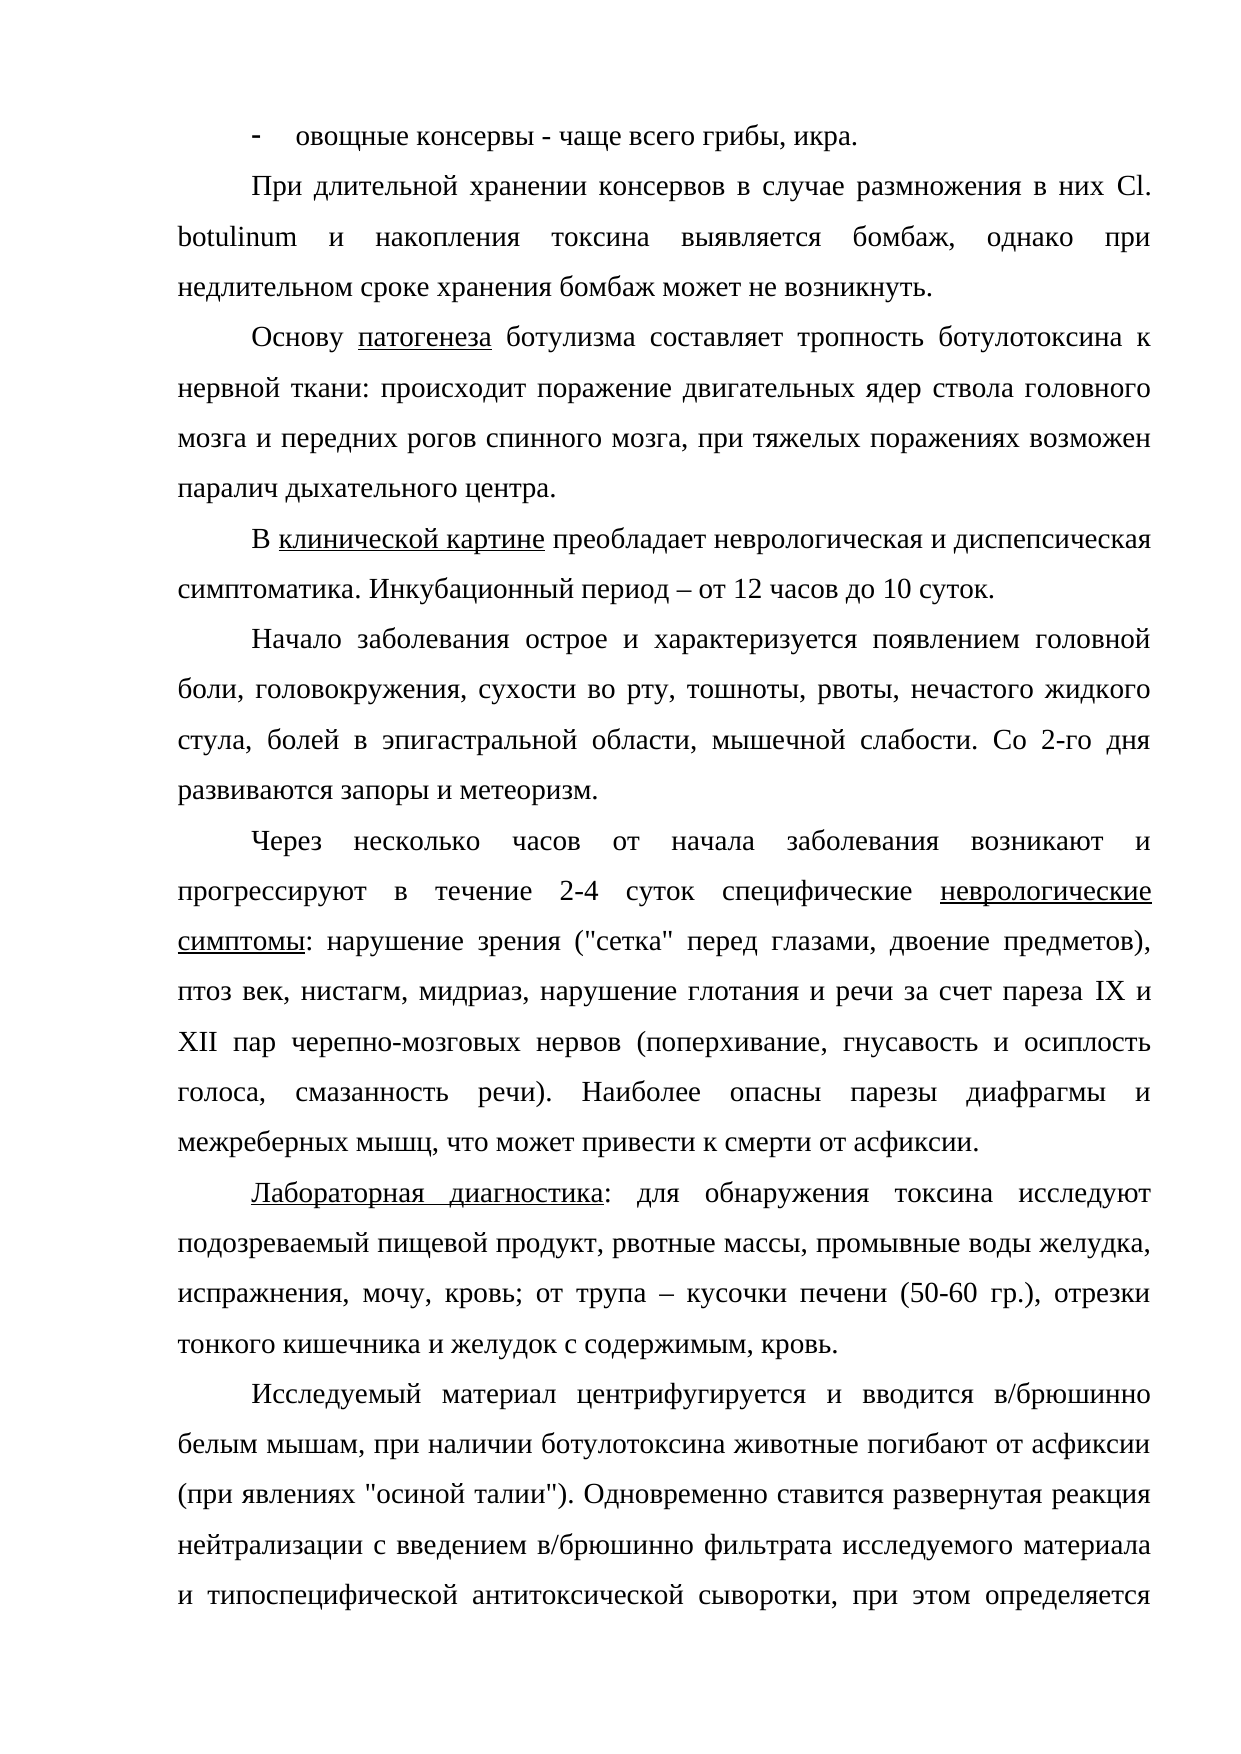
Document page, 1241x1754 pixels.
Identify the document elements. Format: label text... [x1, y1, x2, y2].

list овощные консервы - чаще всего грибы, икра. [177, 118, 1152, 152]
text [177, 1376, 1152, 1611]
text Через несколько часов от начала заболевания возникают и прогрессируют в течение 2-4 суток специфические неврологические симптомы: нарушение зрения ("сетка" перед глазами, двоение предметов), птоз век, нистагм, мидриаз, нарушение глотания и речи за счет пареза IX и XII пар черепно-мозговых нервов (поперхивание, гнусавость и осиплость голоса, смазанность речи). Наиболее опасны парезы диафрагмы и межреберных мышц, что может привести к смерти от асфиксии. [177, 823, 1152, 1158]
text Начало заболевания острое и характеризуется появлением головной боли, головокружения, сухости во рту, тошноты, рвоты, нечастого жидкого стула, болей в эпигастральной области, мышечной слабости. Со 2-го дня развиваются запоры и метеоризм. [177, 621, 1152, 806]
text При длительной хранении консервов в случае размножения в них Cl. botulinum и накопления токсина выявляется бомбаж, однако при недлительном сроке хранения бомбаж может не возникнуть. [177, 168, 1152, 303]
text В клинической картине преобладает неврологическая и диспепсическая симптоматика. Инкубационный период – от 12 часов до 10 суток. [177, 521, 1152, 604]
text Основу патогенеза ботулизма составляет тропность ботулотоксина к нервной ткани: происходит поражение двигательных ядер ствола головного мозга и передних рогов спинного мозга, при тяжелых поражениях возможен паралич дыхательного центра. [177, 319, 1152, 504]
text Лабораторная диагностика: для обнаружения токсина исследуют подозреваемый пищевой продукт, рвотные массы, промывные воды желудка, испражнения, мочу, кровь; от трупа – кусочки печени (50-60 гр.), отрезки тонкого кишечника и желудок с содержимым, кровь. [177, 1175, 1152, 1359]
